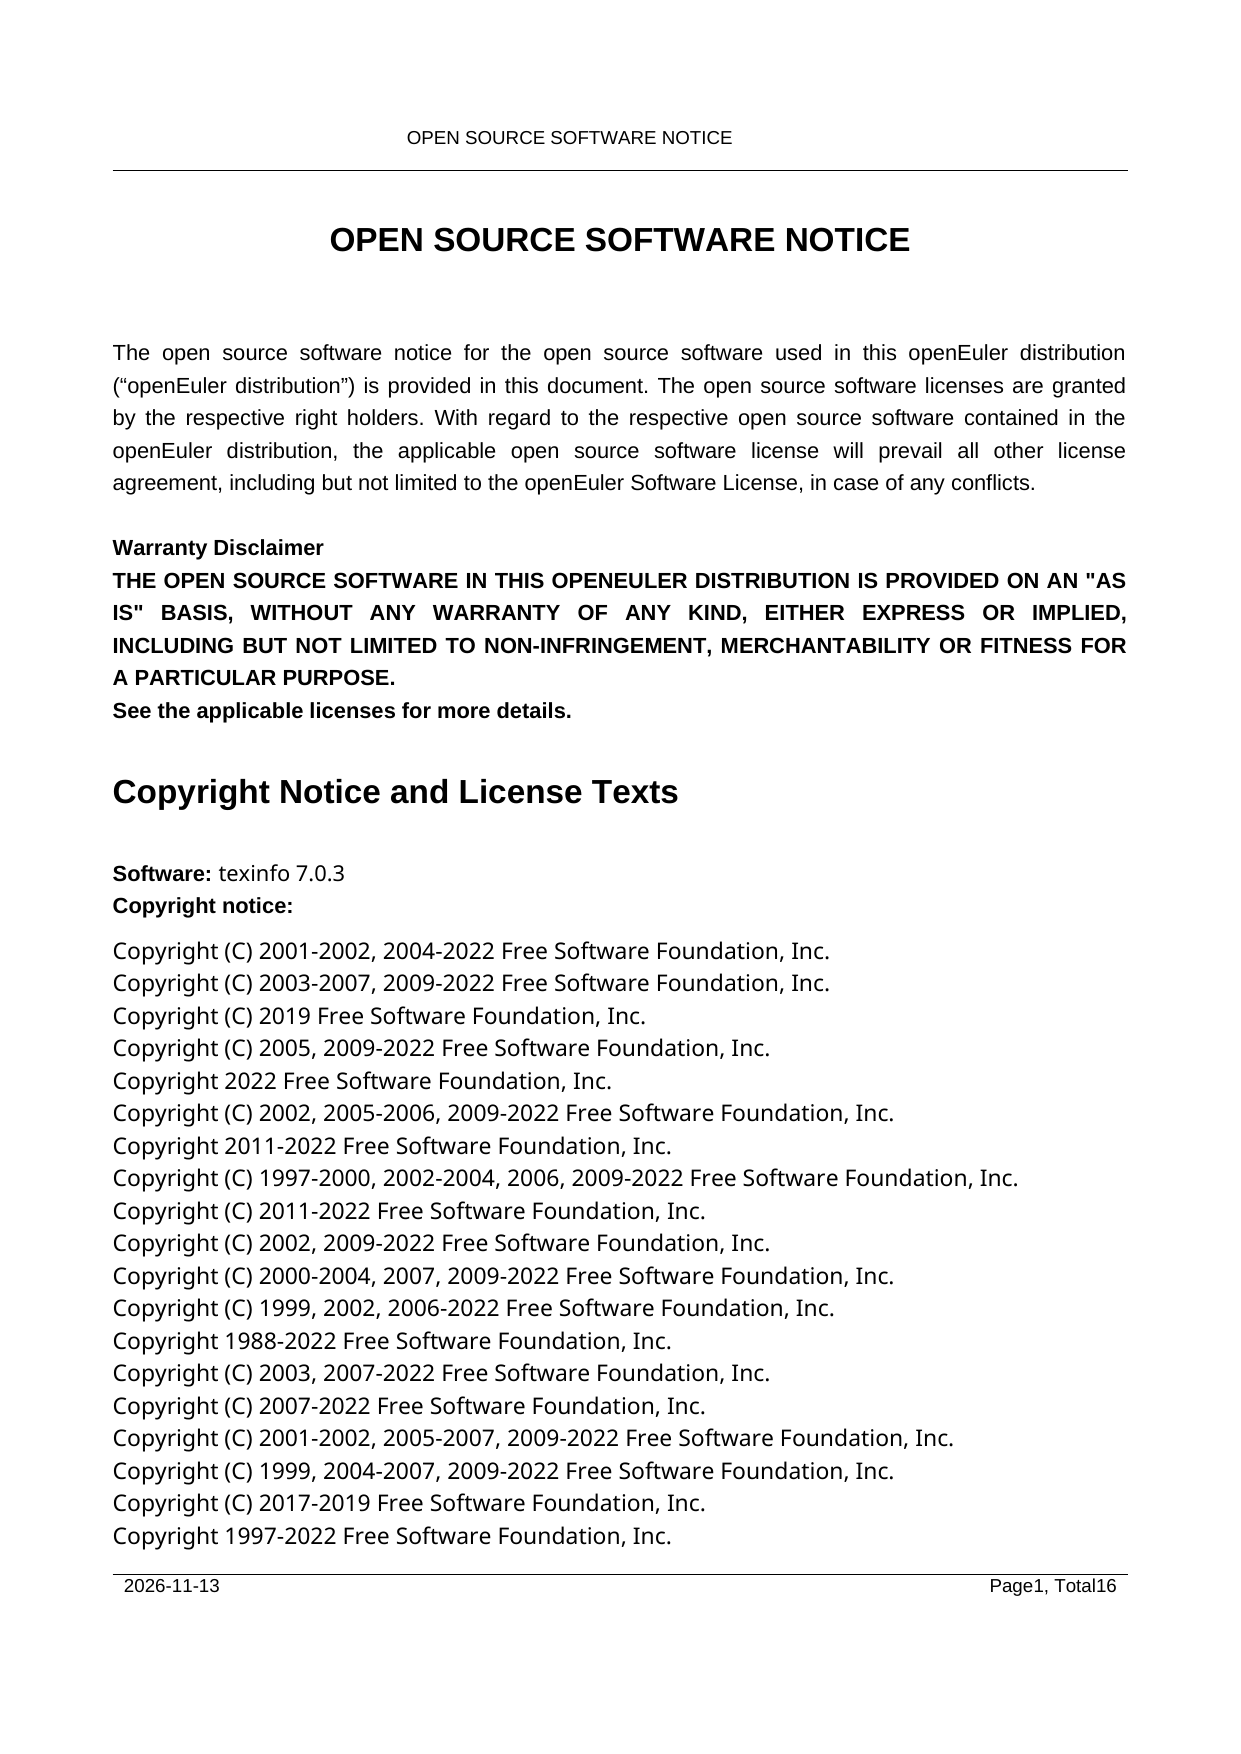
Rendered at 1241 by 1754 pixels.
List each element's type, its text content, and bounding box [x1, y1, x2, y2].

text The open source software notice for the open source software used in this openEuler distribution (“openEuler distribution”) is provided in this document. The open source software licenses are granted by the respective right holders. With regard to the respective open source software contained in the openEuler distribution, the applicable open source software license will prevail all other license agreement, including but not limited to the openEuler Software License, in case of any conflicts. [112, 336, 1128, 499]
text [112, 934, 1128, 1551]
text Copyright Notice and License Texts [112, 759, 1128, 824]
text OPEN SOURCE SOFTWARE NOTICE [112, 206, 1128, 271]
title Software: texinfo 7.0.3 [112, 856, 1128, 889]
text Warranty Disclaimer [112, 531, 1128, 564]
text THE OPEN SOURCE SOFTWARE IN THIS OPENEULER DISTRIBUTION IS PROVIDED ON AN "AS IS" BASIS, WITHOUT ANY WARRANTY OF ANY KIND, EITHER EXPRESS OR IMPLIED, INCLUDING BUT NOT LIMITED TO NON-INFRINGEMENT, MERCHANTABILITY OR FITNESS FOR A PARTICULAR PURPOSE. See the applicable licenses for more details. [112, 564, 1128, 726]
text Copyright notice: [112, 889, 1128, 921]
